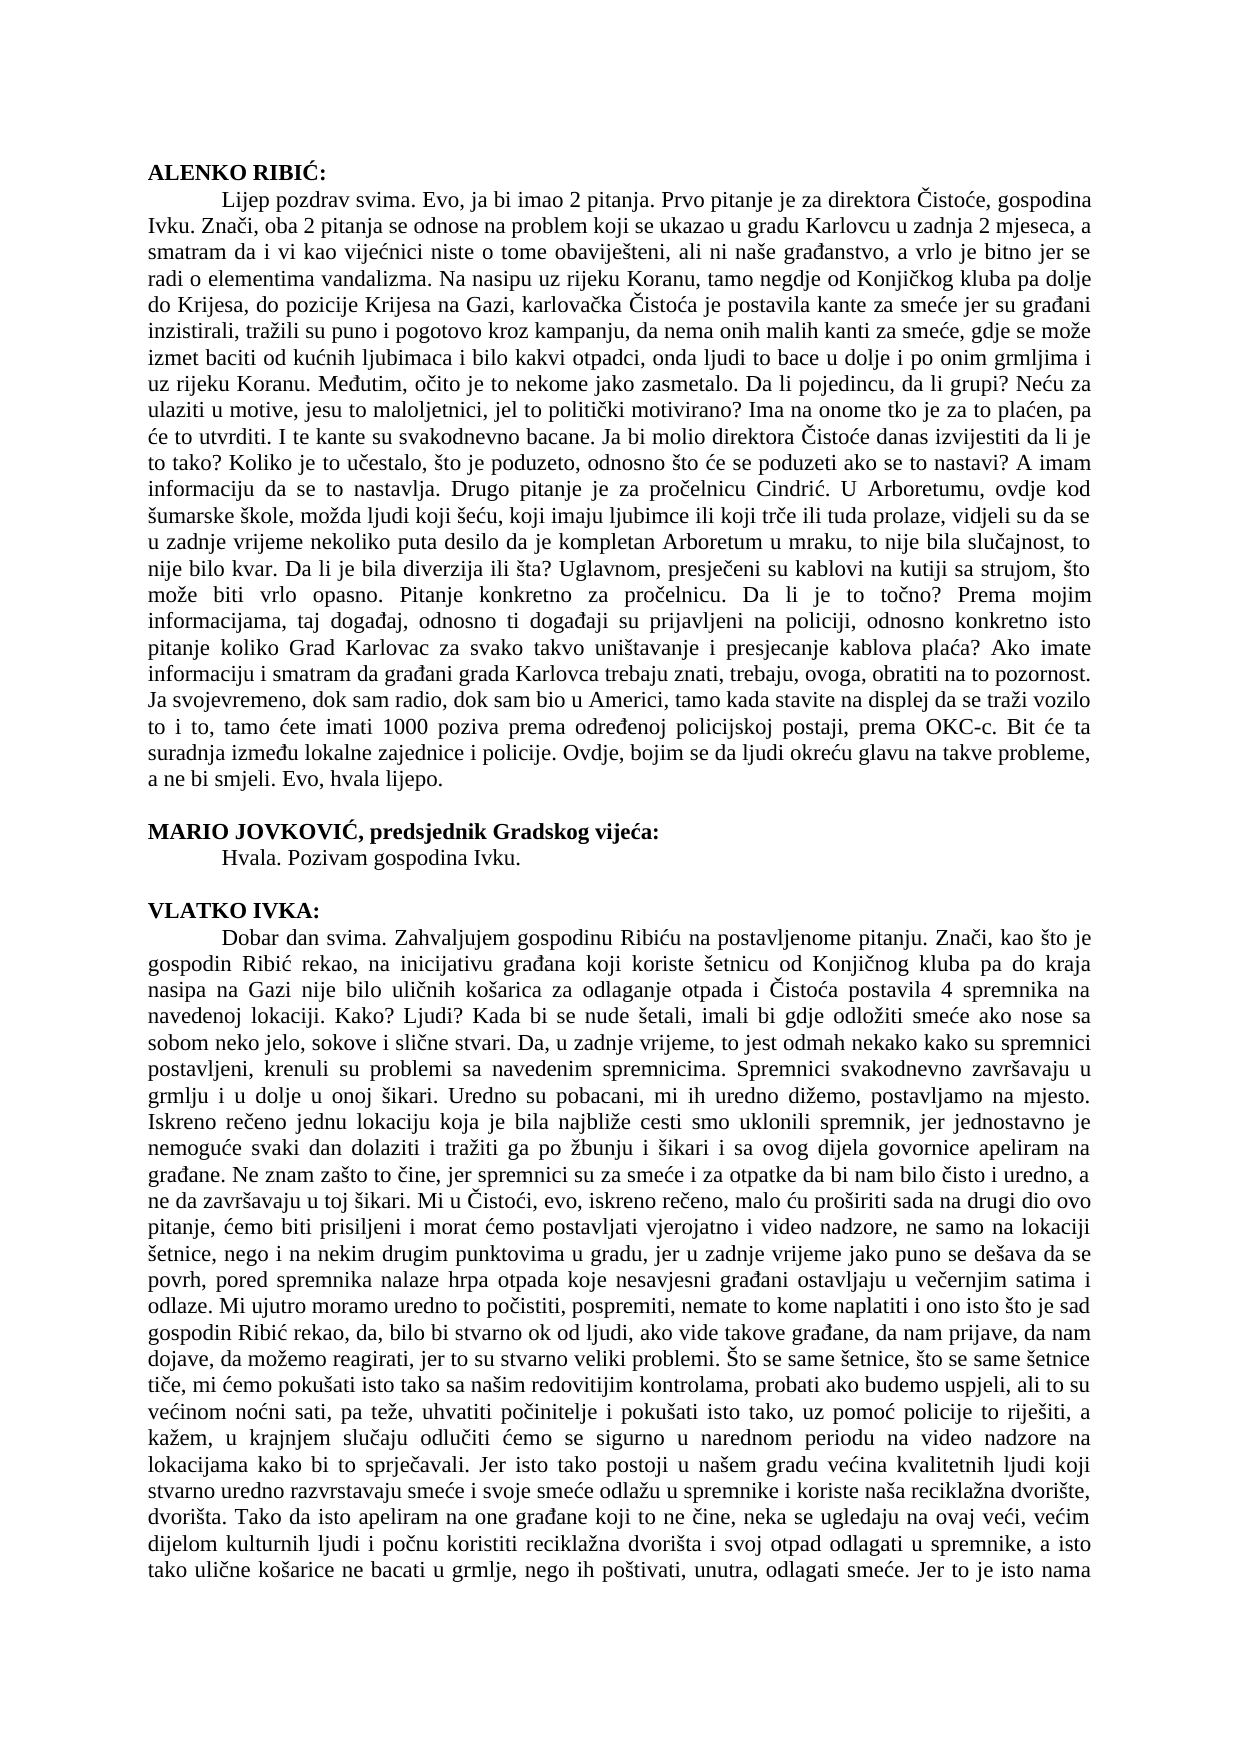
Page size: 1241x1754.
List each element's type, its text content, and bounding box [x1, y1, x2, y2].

text VLATKO IVKA: [148, 897, 1093, 923]
text Hvala. Pozivam gospodina Ivku. [148, 844, 1093, 871]
text ALENKO RIBIĆ: [148, 159, 1093, 186]
text Lijep pozdrav svima. Evo, ja bi imao 2 pitanja. Prvo pitanje je za direktora Čistoće, gospodina Ivku. Znači, oba 2 pitanja se odnose na problem koji se ukazao u gradu Karlovcu u zadnja 2 mjeseca, a smatram da i vi kao vijećnici niste o tome obaviješteni, ali ni naše građanstvo, a vrlo je bitno jer se radi o elementima vandalizma. Na nasipu uz rijeku Koranu, tamo negdje od Konjičkog kluba pa dolje do Krijesa, do pozicije Krijesa na Gazi, karlovačka Čistoća je postavila kante za smeće jer su građani inzistirali, tražili su puno i pogotovo kroz kampanju, da nema onih malih kanti za smeće, gdje se može izmet baciti od kućnih ljubimaca i bilo kakvi otpadci, onda ljudi to bace u dolje i po onim grmljima i uz rijeku Koranu. Međutim, očito je to nekome jako zasmetalo. Da li pojedincu, da li grupi? Neću za ulaziti u motive, jesu to maloljetnici, jel to politički motivirano? Ima na onome tko je za to plaćen, pa će to utvrditi. I te kante su svakodnevno bacane. Ja bi molio direktora Čistoće danas izvijestiti da li je to tako? Koliko je to učestalo, što je poduzeto, odnosno što će se poduzeti ako se to nastavi? A imam informaciju da se to nastavlja. Drugo pitanje je za pročelnicu Cindrić. U Arboretumu, ovdje kod šumarske škole, možda ljudi koji šeću, koji imaju ljubimce ili koji trče ili tuda prolaze, vidjeli su da se u zadnje vrijeme nekoliko puta desilo da je kompletan Arboretum u mraku, to nije bila slučajnost, to nije bilo kvar. Da li je bila diverzija ili šta? Uglavnom, presječeni su kablovi na kutiji sa strujom, što može biti vrlo opasno. Pitanje konkretno za pročelnicu. Da li je to točno? Prema mojim informacijama, taj događaj, odnosno ti događaji su prijavljeni na policiji, odnosno konkretno isto pitanje koliko Grad Karlovac za svako takvo uništavanje i presjecanje kablova plaća? Ako imate informaciju i smatram da građani grada Karlovca trebaju znati, trebaju, ovoga, obratiti na to pozornost. Ja svojevremeno, dok sam radio, dok sam bio u Americi, tamo kada stavite na displej da se traži vozilo to i to, tamo ćete imati 1000 poziva prema određenoj policijskoj postaji, prema OKC-c. Bit će ta suradnja između lokalne zajednice i policije. Ovdje, bojim se da ljudi okreću glavu na takve probleme, a ne bi smjeli. Evo, hvala lijepo. [148, 186, 1093, 792]
text MARIO JOVKOVIĆ, predsjednik Gradskog vijeća: [148, 818, 1093, 844]
